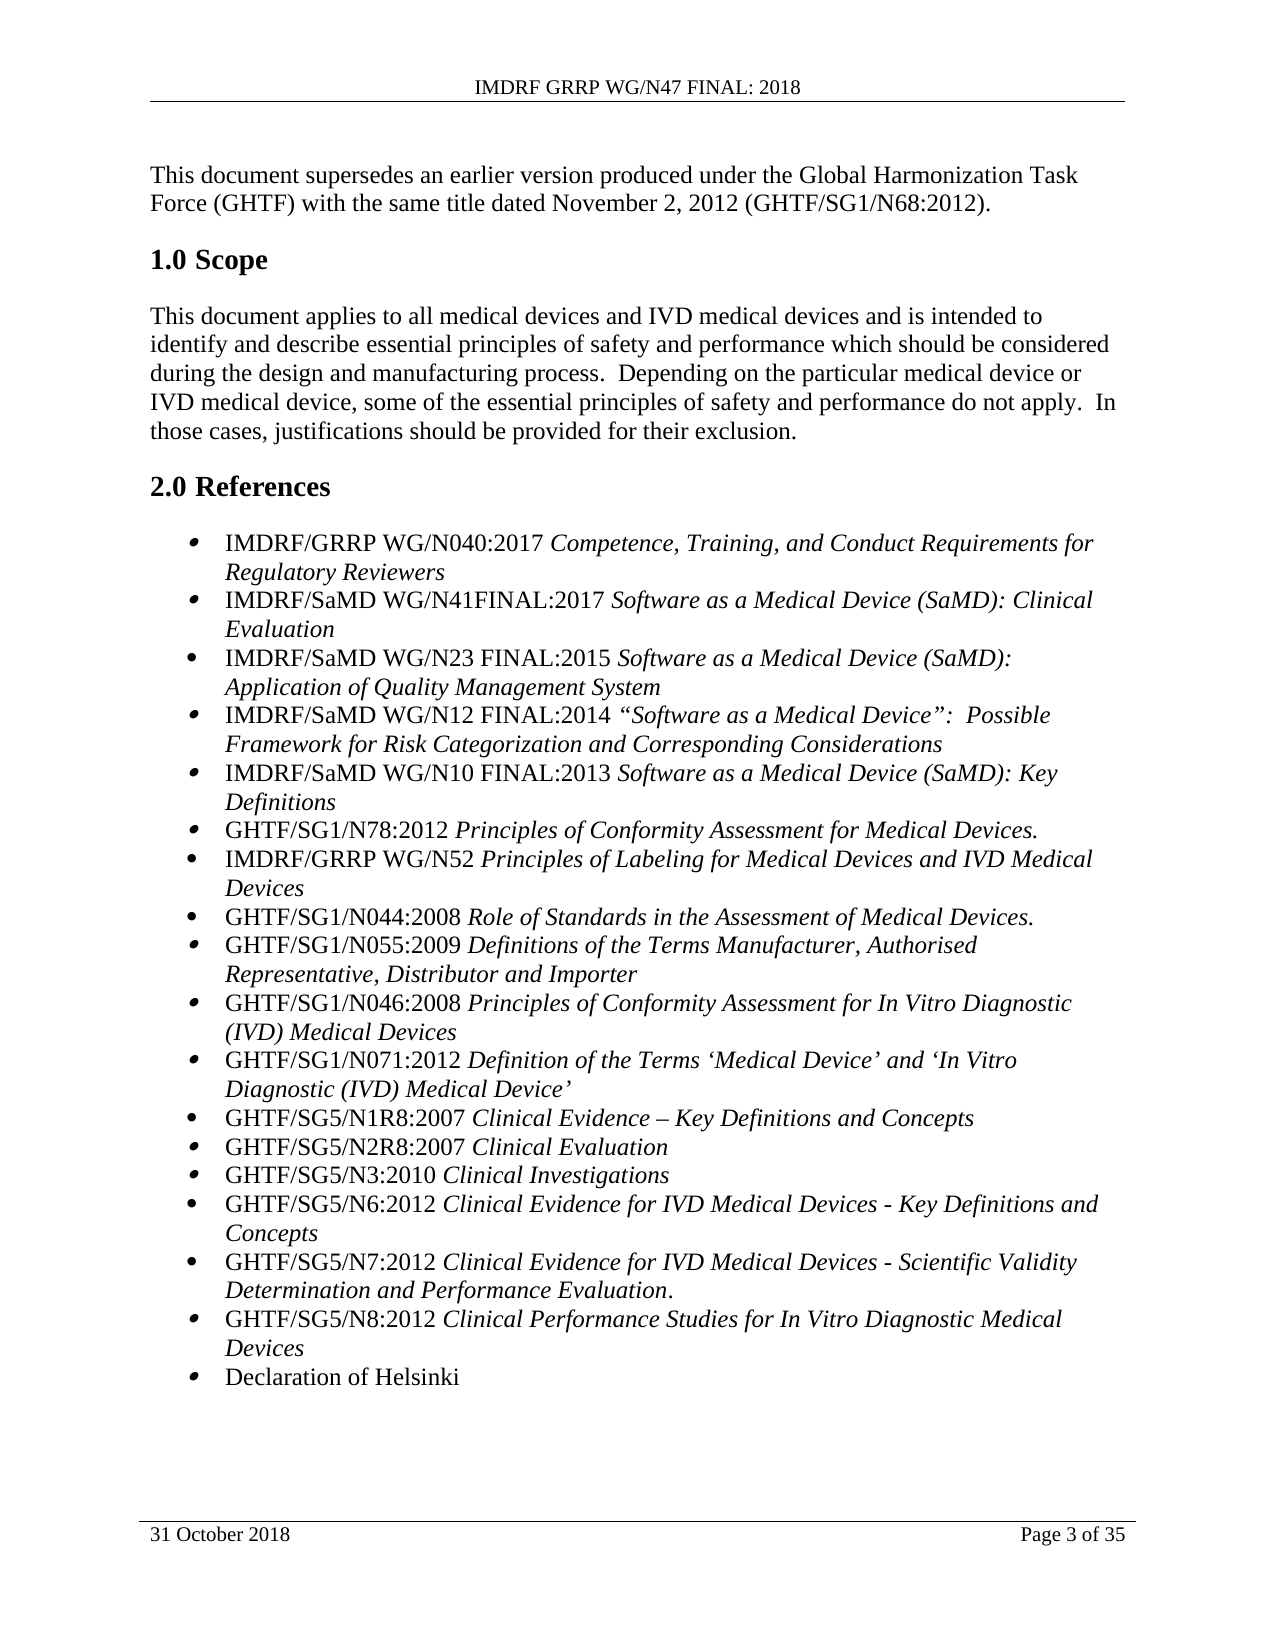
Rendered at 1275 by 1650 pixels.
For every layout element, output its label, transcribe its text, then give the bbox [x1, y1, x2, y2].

list GHTF/SG1/N044:2008 Role of Standards in the Assessment of Medical Devices. [187, 902, 1125, 931]
list GHTF/SG5/N7:2012 Clinical Evidence for IVD Medical Devices - Scientific Validity Determination and Performance Evaluation. [187, 1247, 1125, 1304]
list GHTF/SG5/N2R8:2007 Clinical Evaluation [187, 1132, 1125, 1161]
list GHTF/SG1/N78:2012 Principles of Conformity Assessment for Medical Devices. [187, 816, 1125, 844]
list IMDRF/GRRP WG/N040:2017 Competence, Training, and Conduct Requirements for Regulatory Reviewers [187, 528, 1125, 586]
subtitle Scope [150, 242, 1125, 276]
list GHTF/SG1/N046:2008 Principles of Conformity Assessment for In Vitro Diagnostic (IVD) Medical Devices [187, 988, 1125, 1046]
list IMDRF/GRRP WG/N52 Principles of Labeling for Medical Devices and IVD Medical Devices [187, 844, 1125, 902]
list IMDRF/SaMD WG/N41FINAL:2017 Software as a Medical Device (SaMD): Clinical Evaluation [187, 586, 1125, 643]
text This document applies to all medical devices and IVD medical devices and is intended to identify and describe essential principles of safety and performance which should be considered during the design and manufacturing process. Depending on the particular medical device or IVD medical device, some of the essential principles of safety and performance do not apply. In those cases, justifications should be provided for their exclusion. [150, 301, 1125, 444]
list Declaration of Helsinki [187, 1362, 1125, 1391]
list GHTF/SG1/N071:2012 Definition of the Terms ‘Medical Device’ and ‘In Vitro Diagnostic (IVD) Medical Device’ [187, 1046, 1125, 1103]
list IMDRF/SaMD WG/N23 FINAL:2015 Software as a Medical Device (SaMD): Application of Quality Management System [187, 643, 1125, 701]
list GHTF/SG5/N8:2012 Clinical Performance Studies for In Vitro Diagnostic Medical Devices [187, 1304, 1125, 1362]
subtitle References [150, 469, 1125, 503]
list GHTF/SG5/N1R8:2007 Clinical Evidence – Key Definitions and Concepts [187, 1103, 1125, 1132]
list GHTF/SG1/N055:2009 Definitions of the Terms Manufacturer, Authorised Representative, Distributor and Importer [187, 931, 1125, 988]
list IMDRF/SaMD WG/N10 FINAL:2013 Software as a Medical Device (SaMD): Key Definitions [187, 758, 1125, 816]
list GHTF/SG5/N6:2012 Clinical Evidence for IVD Medical Devices - Key Definitions and Concepts [187, 1189, 1125, 1247]
list GHTF/SG5/N3:2010 Clinical Investigations [187, 1161, 1125, 1189]
list IMDRF/SaMD WG/N12 FINAL:2014 “Software as a Medical Device”: Possible Framework for Risk Categorization and Corresponding Considerations [187, 701, 1125, 758]
text This document supersedes an earlier version produced under the Global Harmonization Task Force (GHTF) with the same title dated November 2, 2012 (GHTF/SG1/N68:2012). [150, 160, 1125, 217]
